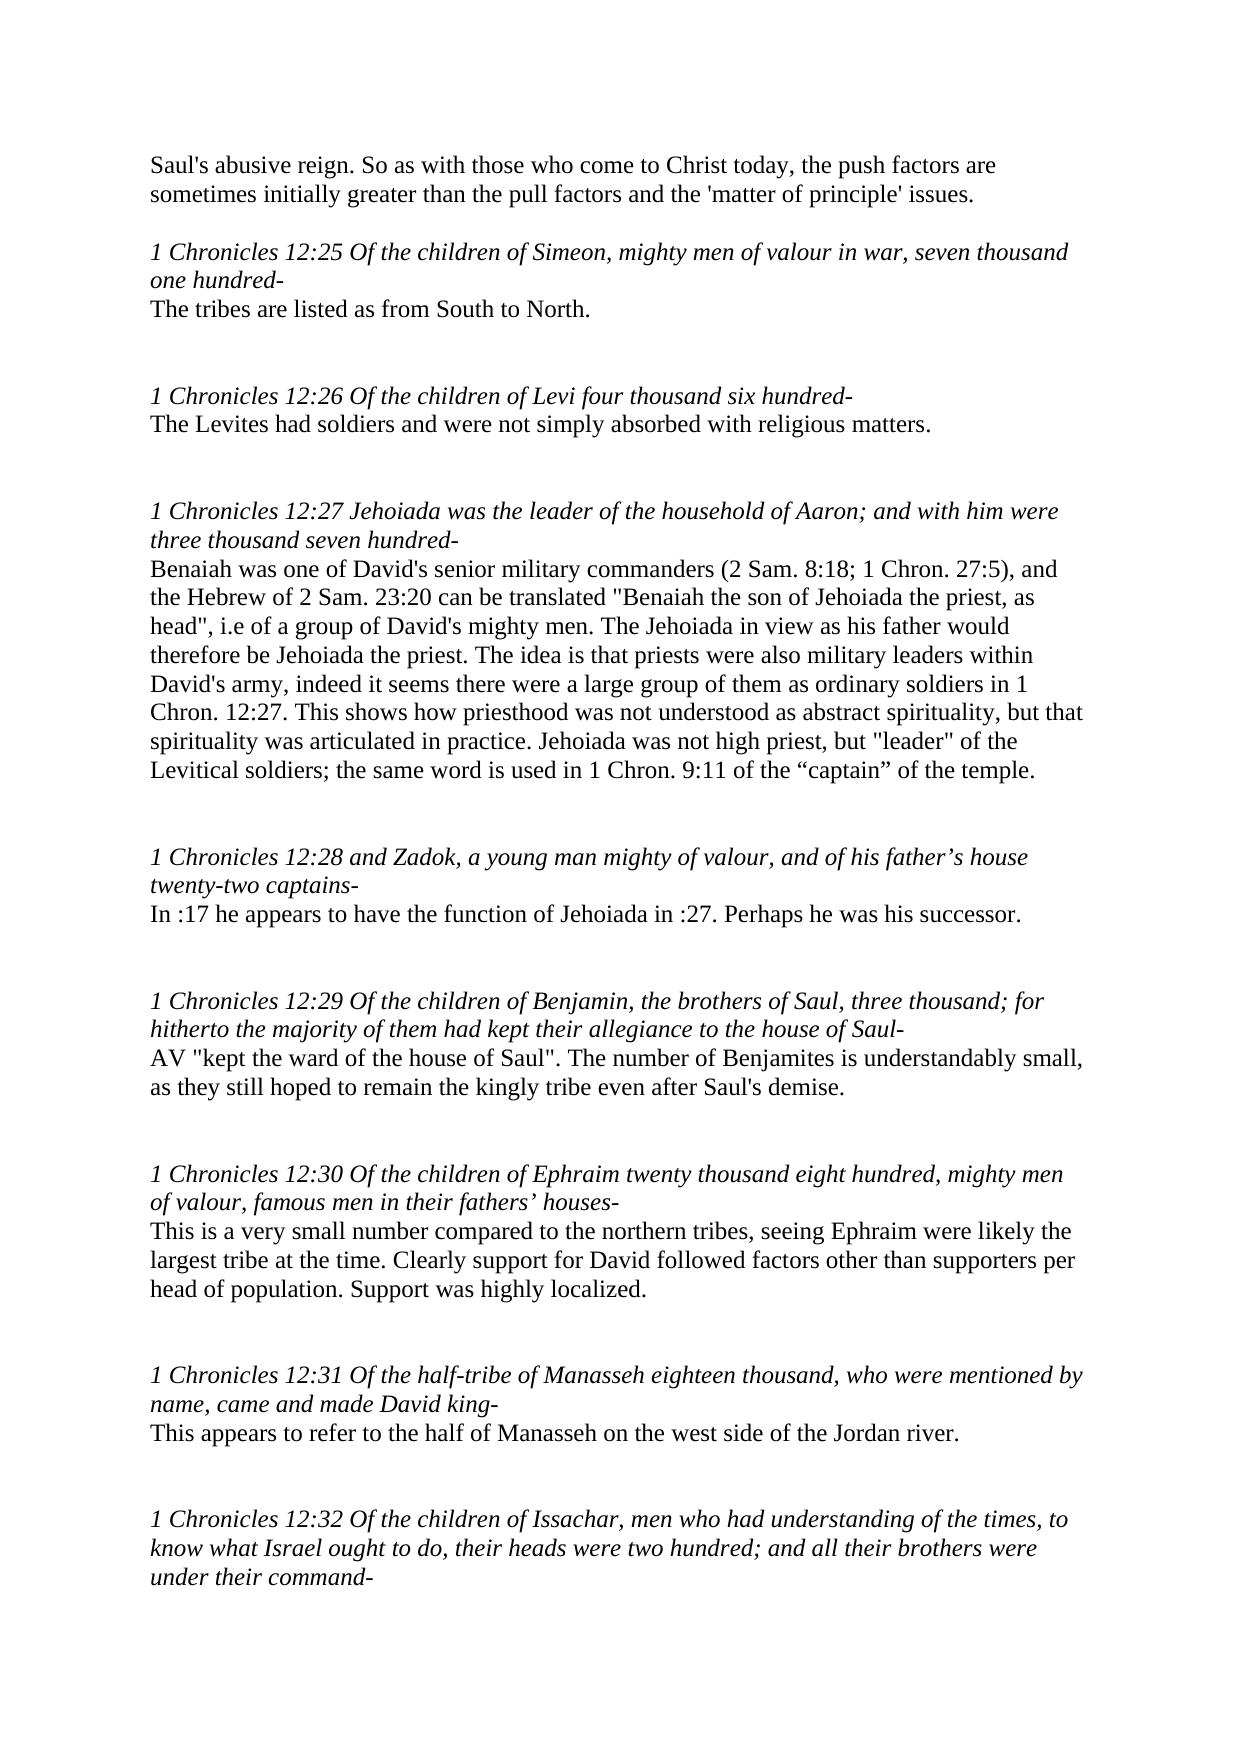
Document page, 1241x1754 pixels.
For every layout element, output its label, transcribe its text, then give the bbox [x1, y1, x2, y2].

text 1 Chronicles 12:31 Of the half-tribe of Manasseh eighteen thousand, who were mentioned by name, came and made David king- This appears to refer to the half of Manasseh on the west side of the Jordan river. [150, 1332, 1090, 1447]
text 1 Chronicles 12:27 Jehoiada was the leader of the household of Aaron; and with him were three thousand seven hundred- Benaiah was one of David's senior military commanders (2 Sam. 8:18; 1 Chron. 27:5), and the Hebrew of 2 Sam. 23:20 can be translated "Benaiah the son of Jehoiada the priest, as head", i.e of a group of David's mighty men. The Jehoiada in view as his father would therefore be Jehoiada the priest. The idea is that priests were also military leaders within David's army, indeed it seems there were a large group of them as ordinary soldiers in 1 Chron. 12:27. This shows how priesthood was not understood as abstract spirituality, but that spirituality was articulated in practice. Jehoiada was not high priest, but "leader" of the Levitical soldiers; the same word is used in 1 Chron. 9:11 of the “captain” of the temple. [150, 467, 1090, 784]
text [150, 150, 1090, 207]
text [150, 1476, 1090, 1591]
text 1 Chronicles 12:28 and Zadok, a young man mighty of valour, and of his father’s house twenty-two captains- In :17 he appears to have the function of Jehoiada in :27. Perhaps he was his successor. [150, 813, 1090, 928]
text 1 Chronicles 12:29 Of the children of Benjamin, the brothers of Saul, three thousand; for hitherto the majority of them had kept their allegiance to the house of Saul- AV "kept the ward of the house of Saul". The number of Benjamites is understandably small, as they still hoped to remain the kingly tribe even after Saul's demise. [150, 957, 1090, 1101]
text 1 Chronicles 12:25 Of the children of Simeon, mighty men of valour in war, seven thousand one hundred- The tribes are listed as from South to North. [150, 237, 1090, 323]
text 1 Chronicles 12:26 Of the children of Levi four thousand six hundred- The Levites had soldiers and were not simply absorbed with religious matters. [150, 352, 1090, 438]
text 1 Chronicles 12:30 Of the children of Ephraim twenty thousand eight hundred, mighty men of valour, famous men in their fathers’ houses- This is a very small number compared to the northern tribes, seeing Ephraim were likely the largest tribe at the time. Clearly support for David followed factors other than supporters per head of population. Support was highly localized. [150, 1130, 1090, 1302]
